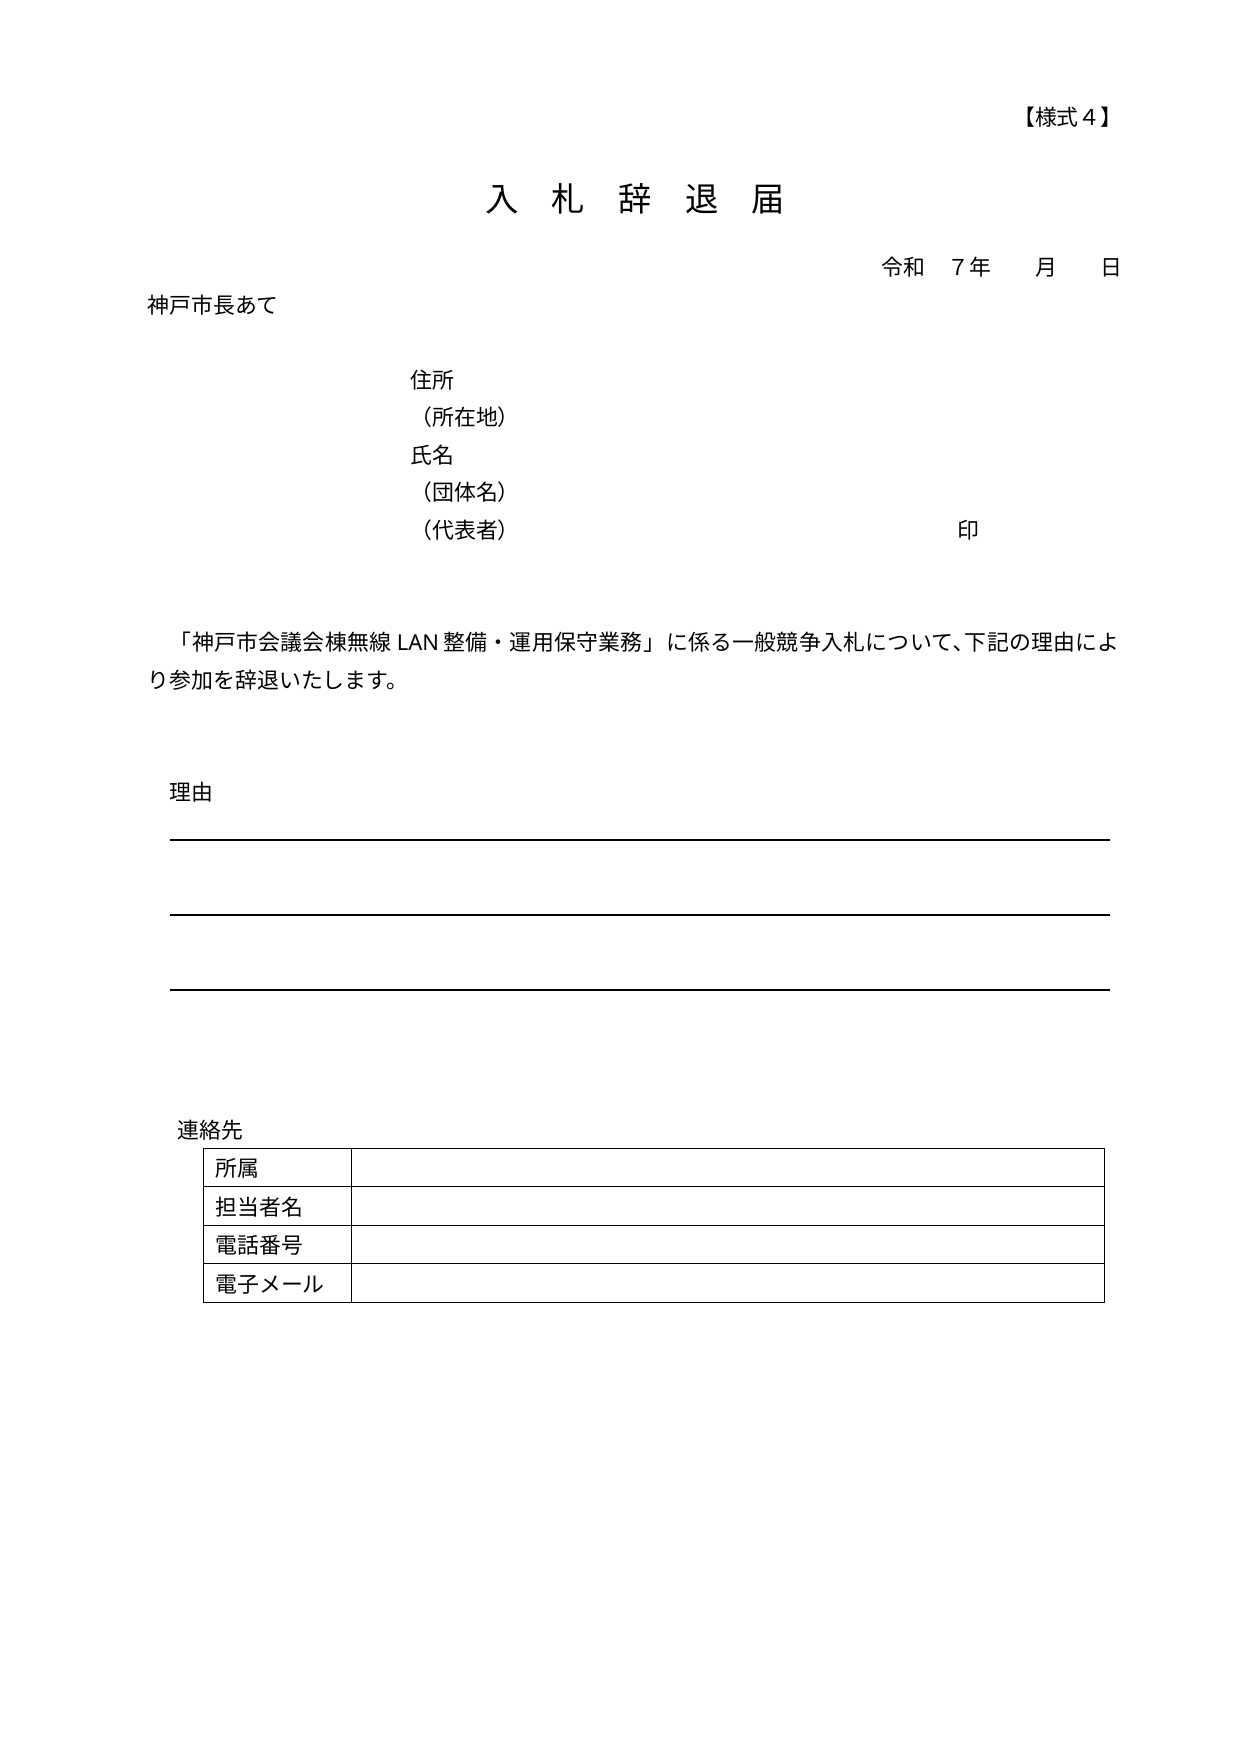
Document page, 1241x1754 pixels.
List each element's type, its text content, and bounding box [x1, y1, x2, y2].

text 連絡先 [148, 1110, 1122, 1147]
table_cell 担当者名 [204, 1187, 351, 1224]
text 理由 [148, 772, 1122, 810]
table_cell [352, 1264, 1104, 1302]
text 氏名 [323, 435, 1122, 472]
table_cell [352, 1187, 1104, 1224]
table_cell 電子メール [204, 1264, 351, 1302]
table_header [352, 1149, 1104, 1186]
title 入 札 辞 退 届 [148, 160, 1122, 235]
text 令和 ７年 月 日 [148, 247, 1122, 285]
text （代表者） 印 [323, 510, 1122, 547]
table_header 所属 [204, 1149, 351, 1186]
text 「神戸市会議会棟無線LAN整備・運用保守業務」に係る一般競争入札について､下記の理由により参加を辞退いたします。 [148, 622, 1122, 697]
text 神戸市長あて [148, 285, 1122, 322]
table_cell 電話番号 [204, 1226, 351, 1263]
text 【様式４】 [148, 97, 1122, 135]
text （所在地） [323, 397, 1122, 435]
text 住所 [323, 360, 1122, 397]
text （団体名） [323, 472, 1122, 510]
table_cell [352, 1226, 1104, 1263]
